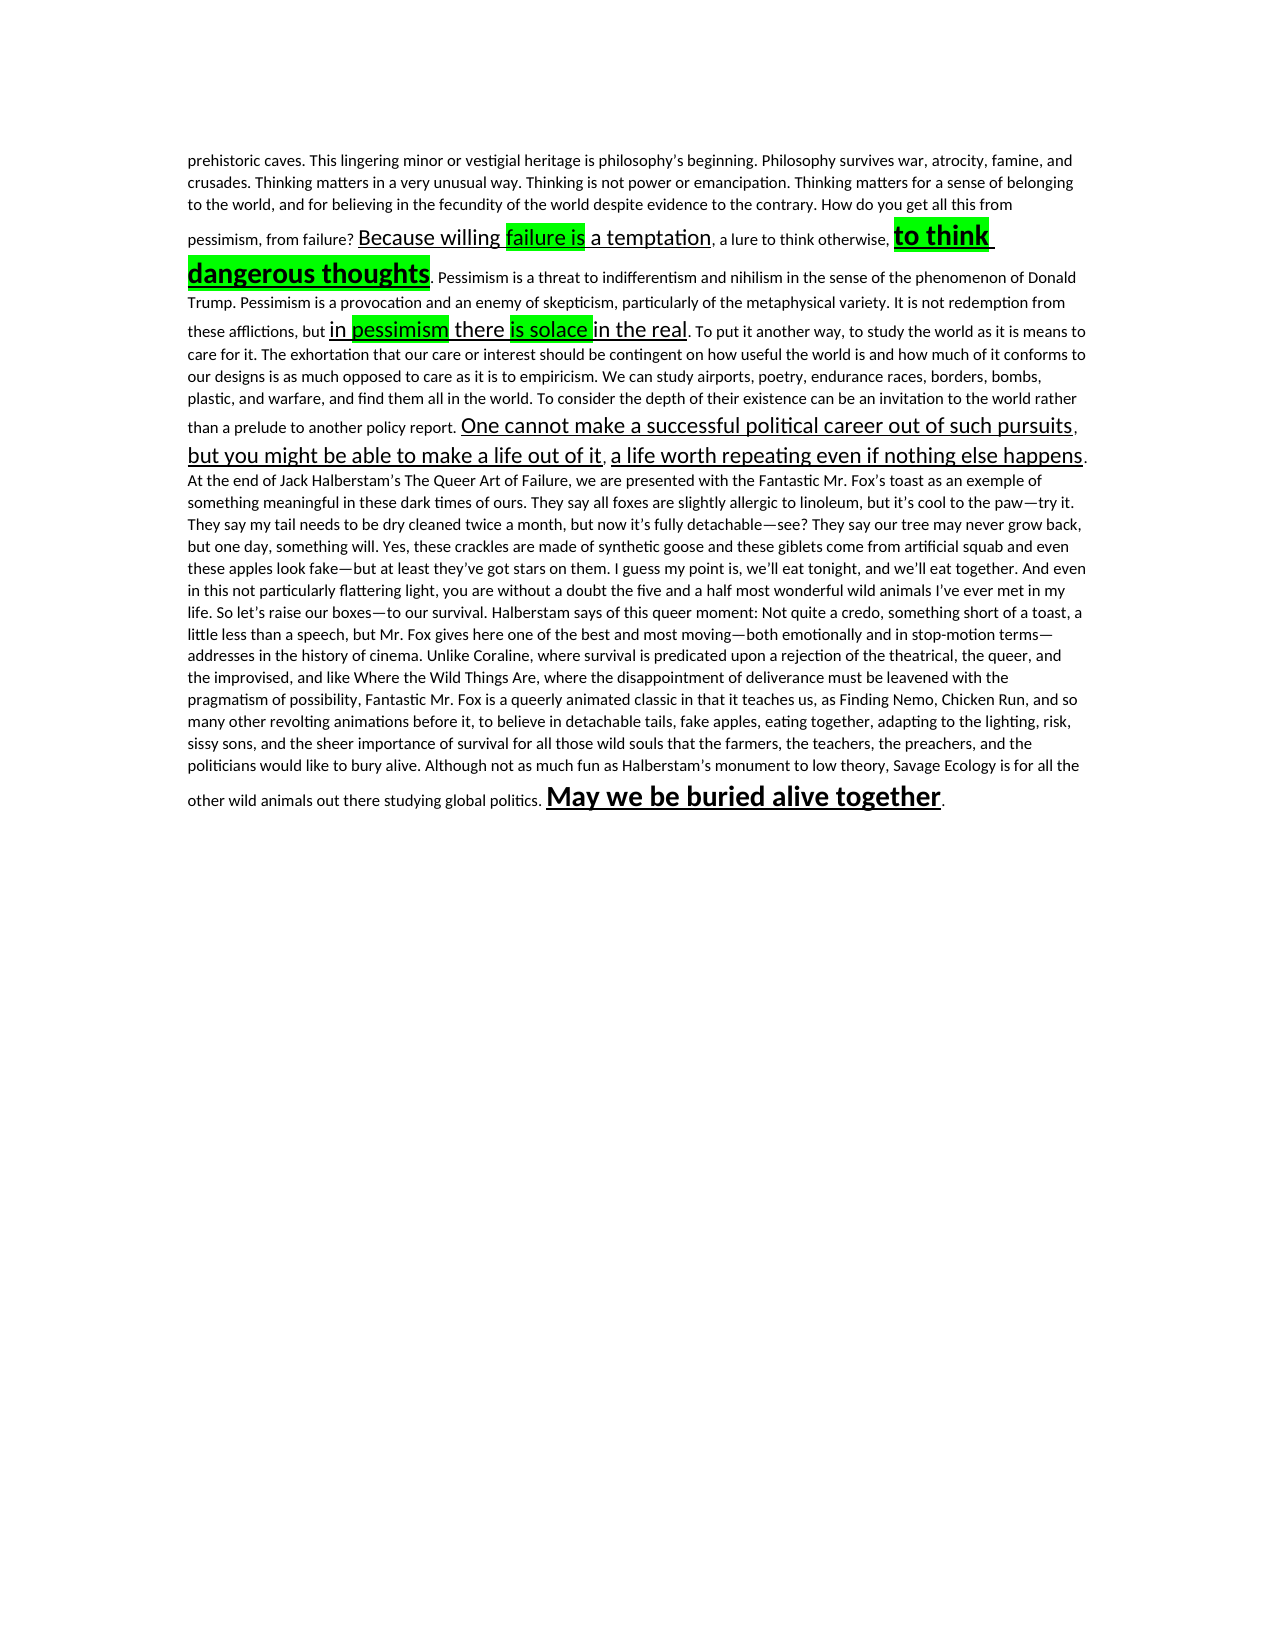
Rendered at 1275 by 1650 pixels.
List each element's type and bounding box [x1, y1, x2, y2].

text [187, 150, 1087, 814]
